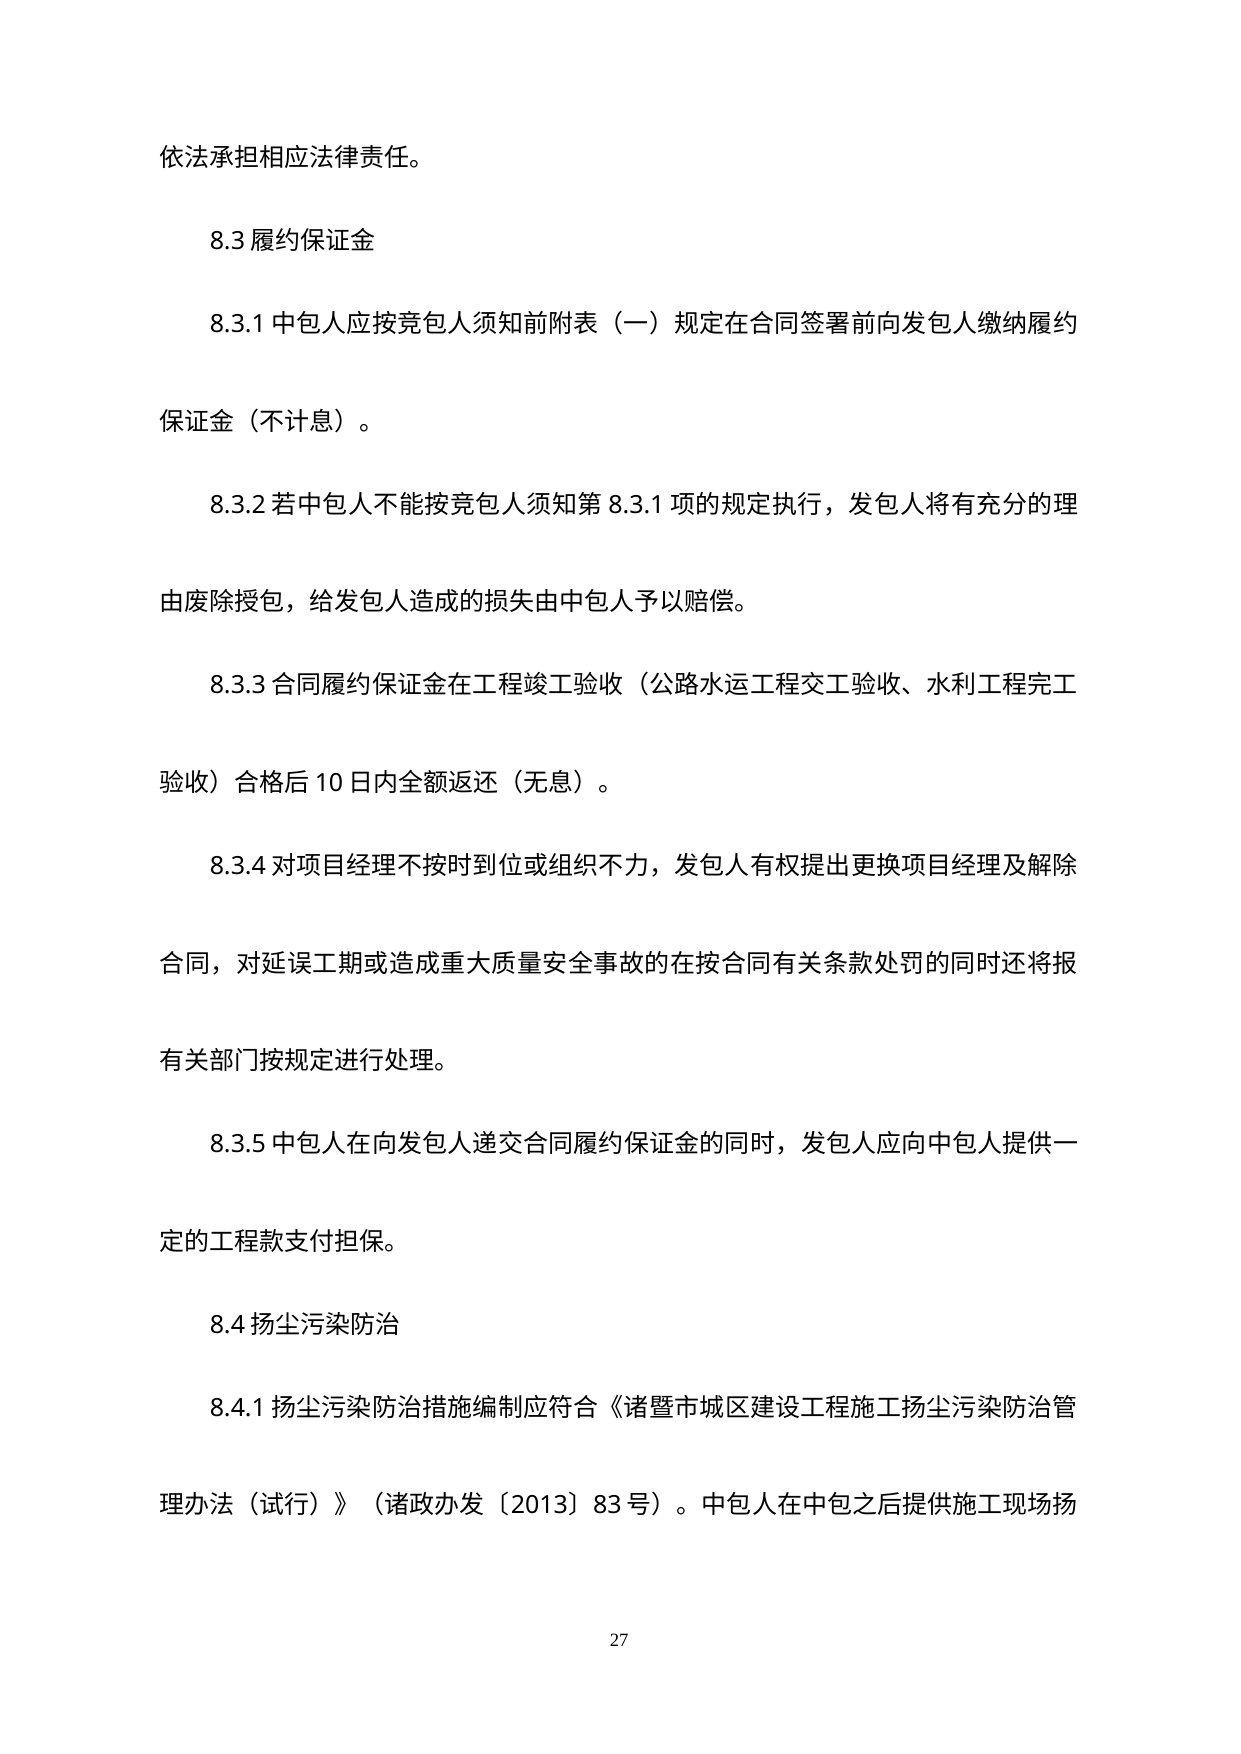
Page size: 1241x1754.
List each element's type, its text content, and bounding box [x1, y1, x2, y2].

text 8.3.3合同履约保证金在工程竣工验收（公路水运工程交工验收、水利工程完工验收）合格后10日内全额返还（无息）。 [159, 651, 1078, 813]
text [159, 123, 1078, 188]
text 8.3履约保证金 [159, 206, 1078, 271]
text 8.3.2若中包人不能按竞包人须知第8.3.1项的规定执行，发包人将有充分的理由废除授包，给发包人造成的损失由中包人予以赔偿。 [159, 470, 1078, 632]
text 8.4扬尘污染防治 [159, 1290, 1078, 1355]
text 8.3.4对项目经理不按时到位或组织不力，发包人有权提出更换项目经理及解除合同，对延误工期或造成重大质量安全事故的在按合同有关条款处罚的同时还将报有关部门按规定进行处理。 [159, 831, 1078, 1091]
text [159, 1373, 1078, 1536]
text 8.3.5中包人在向发包人递交合同履约保证金的同时，发包人应向中包人提供一定的工程款支付担保。 [159, 1109, 1078, 1272]
text 8.3.1中包人应按竞包人须知前附表（一）规定在合同签署前向发包人缴纳履约保证金（不计息）。 [159, 289, 1078, 452]
